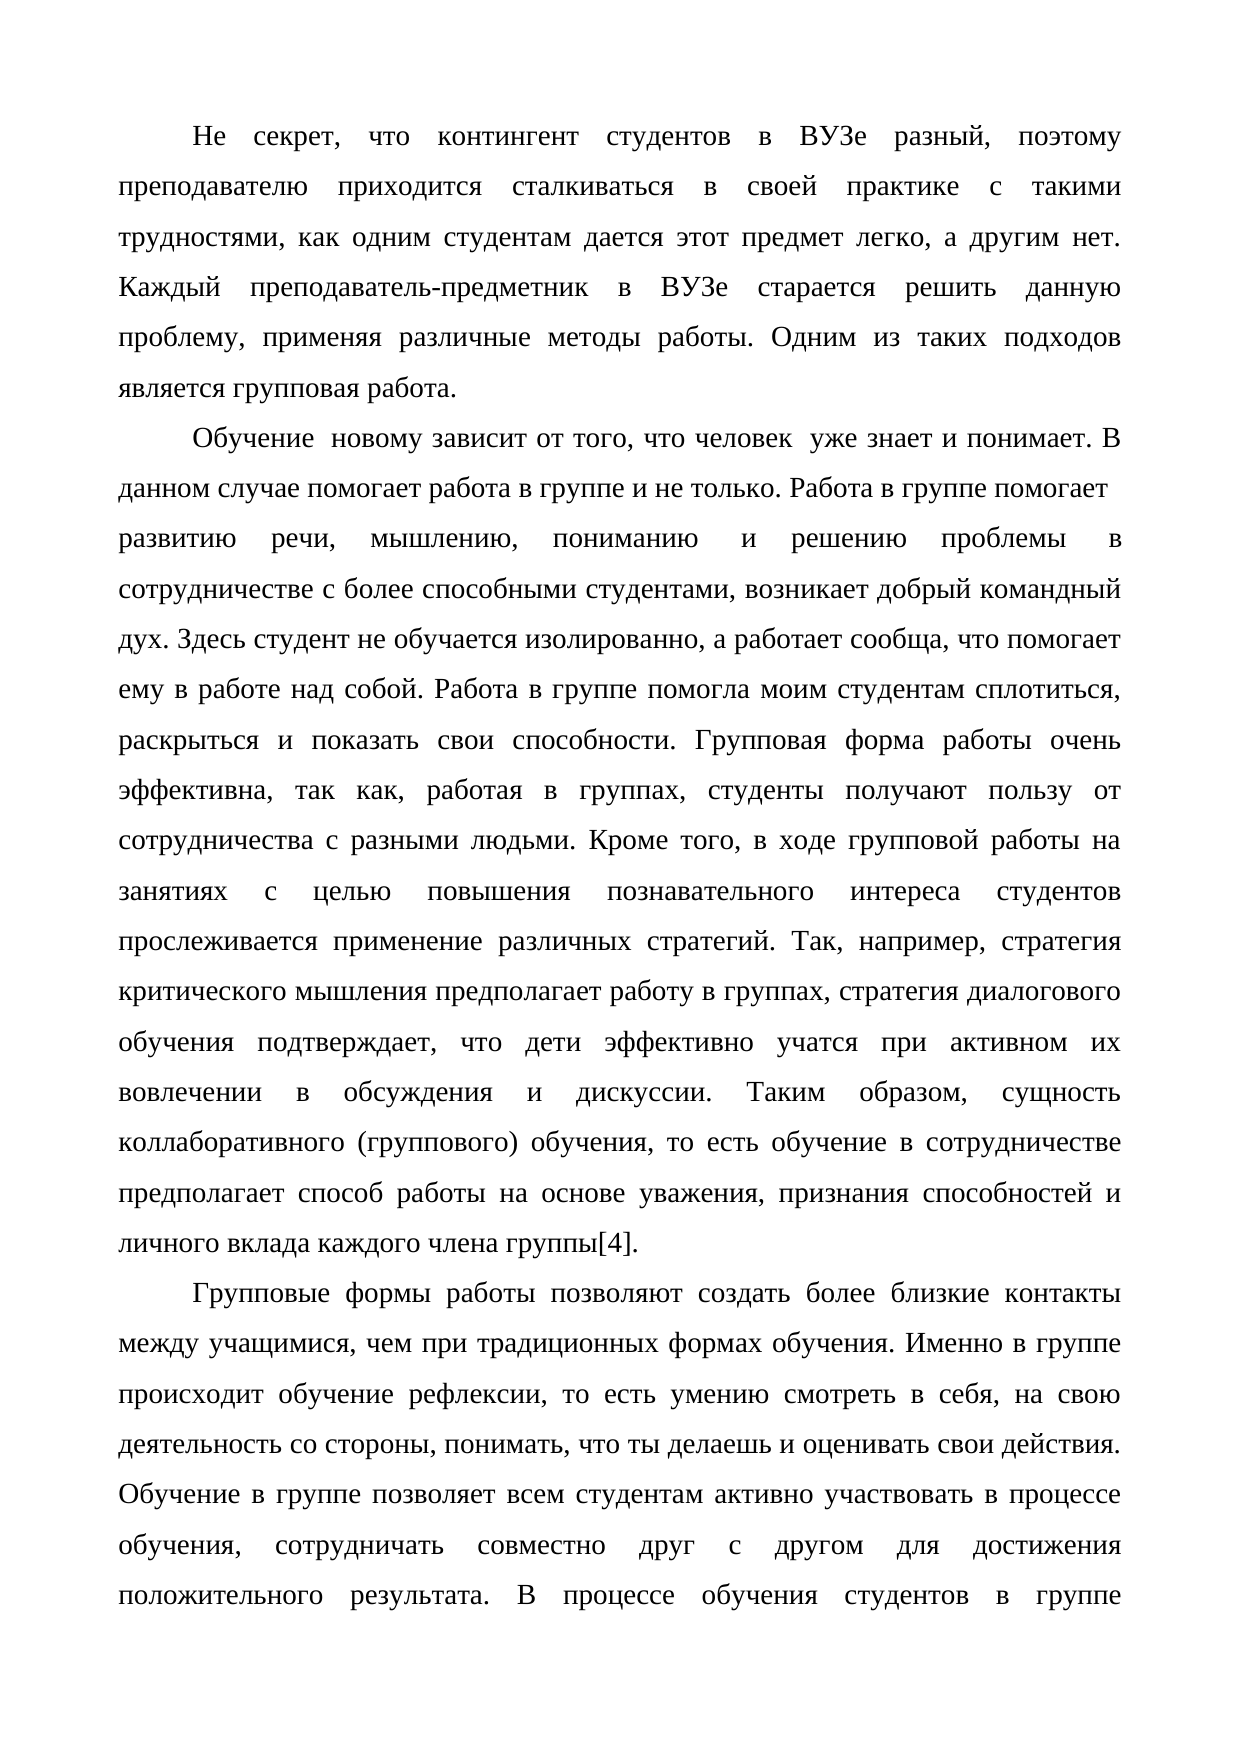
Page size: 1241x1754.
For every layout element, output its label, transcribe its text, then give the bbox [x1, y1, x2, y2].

text Обучение новому зависит от того, что человек уже знает и понимает. В данном случае помогает работа в группе и не только. Работа в группе помогает развитию речи, мышлению, пониманию и решению проблемы в сотрудничестве с более способными студентами, возникает добрый командный дух. Здесь студент не обучается изолированно, а работает сообща, что помогает ему в работе над собой. Работа в группе помогла моим студентам сплотиться, раскрыться и показать свои способности. Групповая форма работы очень эффективна, так как, работая в группах, студенты получают пользу от сотрудничества с разными людьми. Кроме того, в ходе групповой работы на занятиях с целью повышения познавательного интереса студентов прослеживается применение различных стратегий. Так, например, стратегия критического мышления предполагает работу в группах, стратегия диалогового обучения подтверждает, что дети эффективно учатся при активном их вовлечении в обсуждения и дискуссии. Таким образом, сущность коллаборативного (группового) обучения, то есть обучение в сотрудничестве предполагает способ работы на основе уважения, признания способностей и личного вклада каждого члена группы[4]. [118, 420, 1122, 1258]
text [118, 1275, 1122, 1611]
text Не секрет, что контингент студентов в ВУЗе разный, поэтому преподавателю приходится сталкиваться в своей практике с такими трудностями, как одним студентам дается этот предмет легко, а другим нет. Каждый преподаватель-предметник в ВУЗе старается решить данную проблему, применяя различные методы работы. Одним из таких подходов является групповая работа. [118, 118, 1122, 403]
